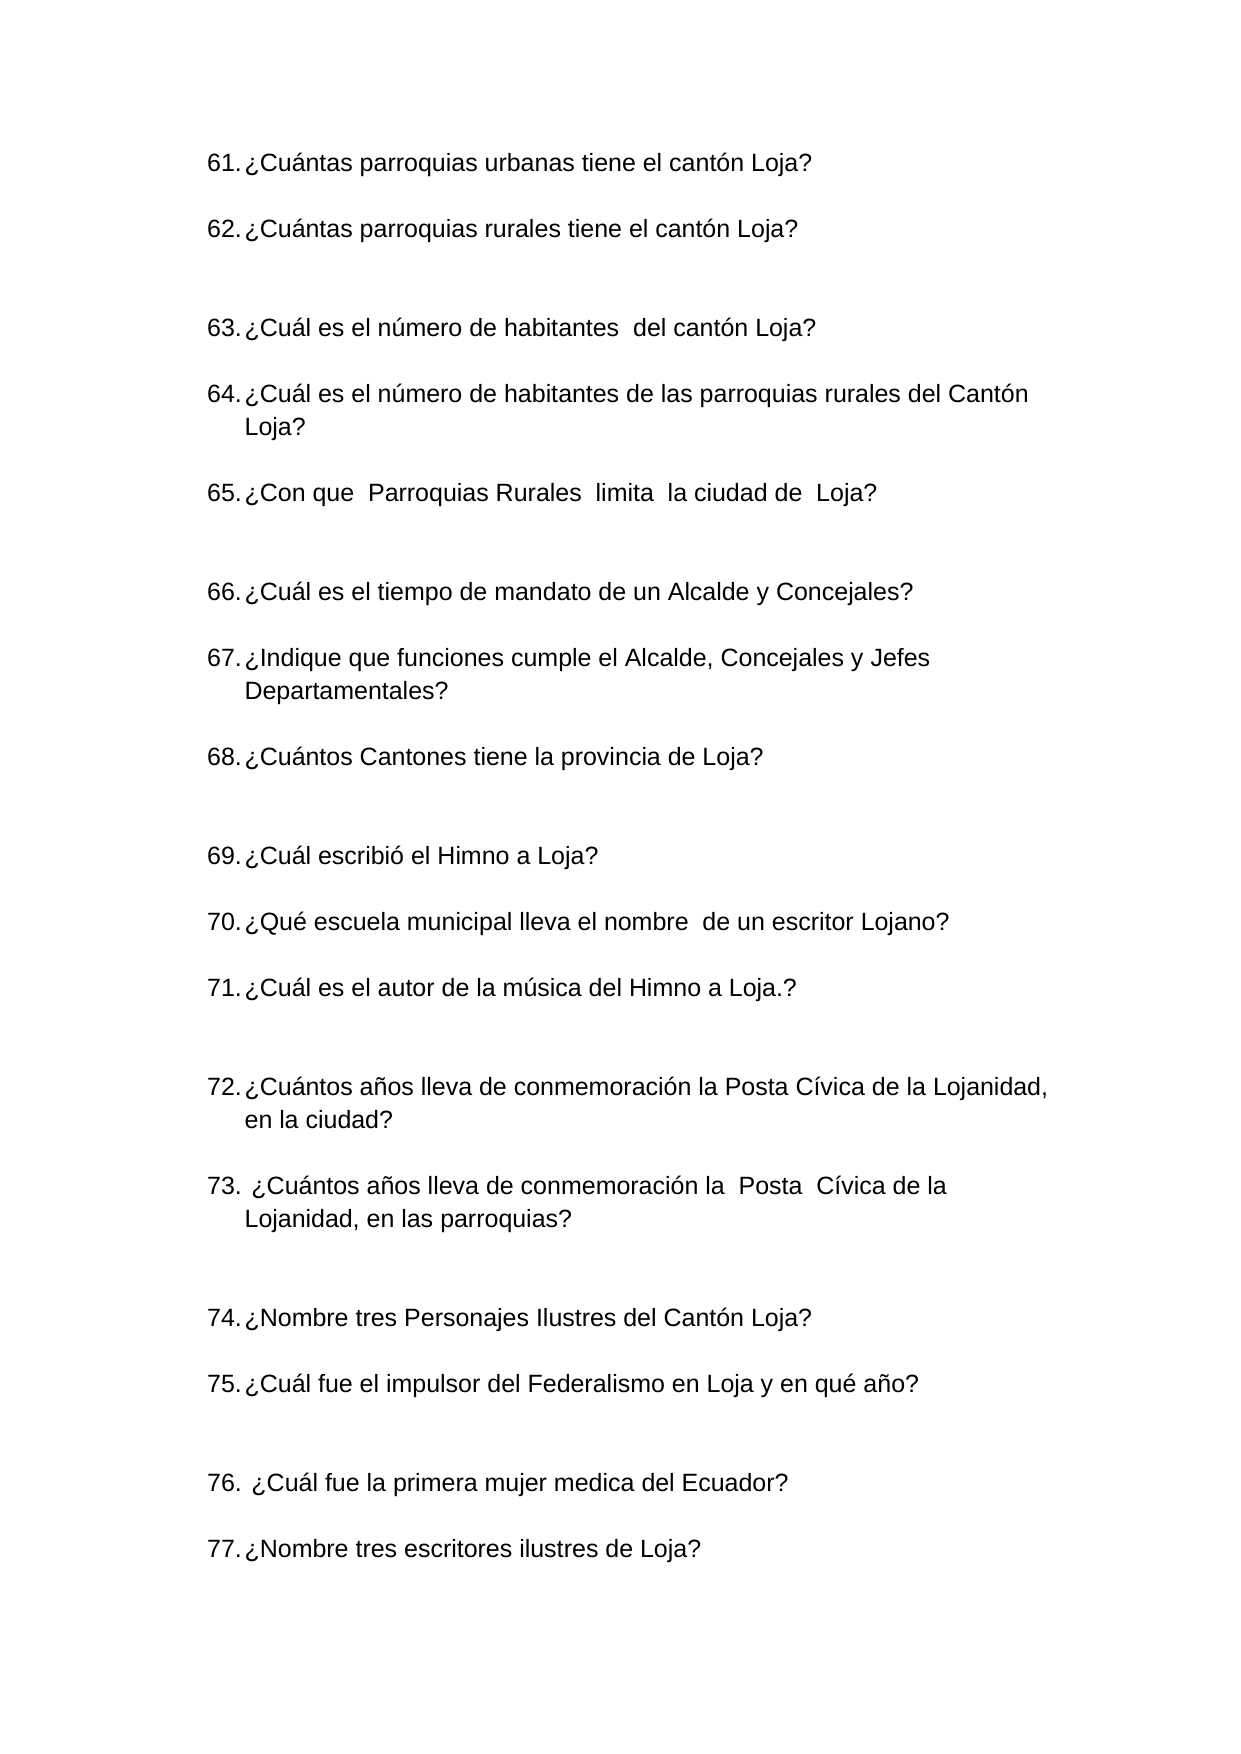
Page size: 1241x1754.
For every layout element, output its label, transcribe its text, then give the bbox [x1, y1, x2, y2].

list ¿Cuál fue la primera mujer medica del Ecuador? [207, 1468, 1063, 1497]
list ¿Cuál es el número de habitantes del cantón Loja? [207, 313, 1063, 341]
list ¿Indique que funciones cumple el Alcalde, Concejales y Jefes Departamentales? [207, 643, 1063, 705]
list ¿Cuántos Cantones tiene la provincia de Loja? [207, 742, 1063, 771]
list ¿Cuál escribió el Himno a Loja? [207, 841, 1063, 870]
list ¿Cuántos años lleva de conmemoración la Posta Cívica de la Lojanidad, en las parroquias? [207, 1171, 1063, 1233]
list ¿Cuántas parroquias rurales tiene el cantón Loja? [207, 214, 1063, 242]
list ¿Nombre tres escritores ilustres de Loja? [207, 1534, 1063, 1563]
list ¿Qué escuela municipal lleva el nombre de un escritor Lojano? [207, 907, 1063, 936]
list ¿Cuál es el número de habitantes de las parroquias rurales del Cantón Loja? [207, 379, 1063, 441]
list ¿Con que Parroquias Rurales limita la ciudad de Loja? [207, 478, 1063, 507]
list ¿Cuál es el autor de la música del Himno a Loja.? [207, 973, 1063, 1002]
list ¿Nombre tres Personajes Ilustres del Cantón Loja? [207, 1303, 1063, 1332]
list ¿Cuál es el tiempo de mandato de un Alcalde y Concejales? [207, 577, 1063, 606]
list ¿Cuál fue el impulsor del Federalismo en Loja y en qué año? [207, 1369, 1063, 1398]
list ¿Cuántos años lleva de conmemoración la Posta Cívica de la Lojanidad, en la ciudad? [207, 1072, 1063, 1134]
list ¿Cuántas parroquias urbanas tiene el cantón Loja? [207, 148, 1063, 176]
